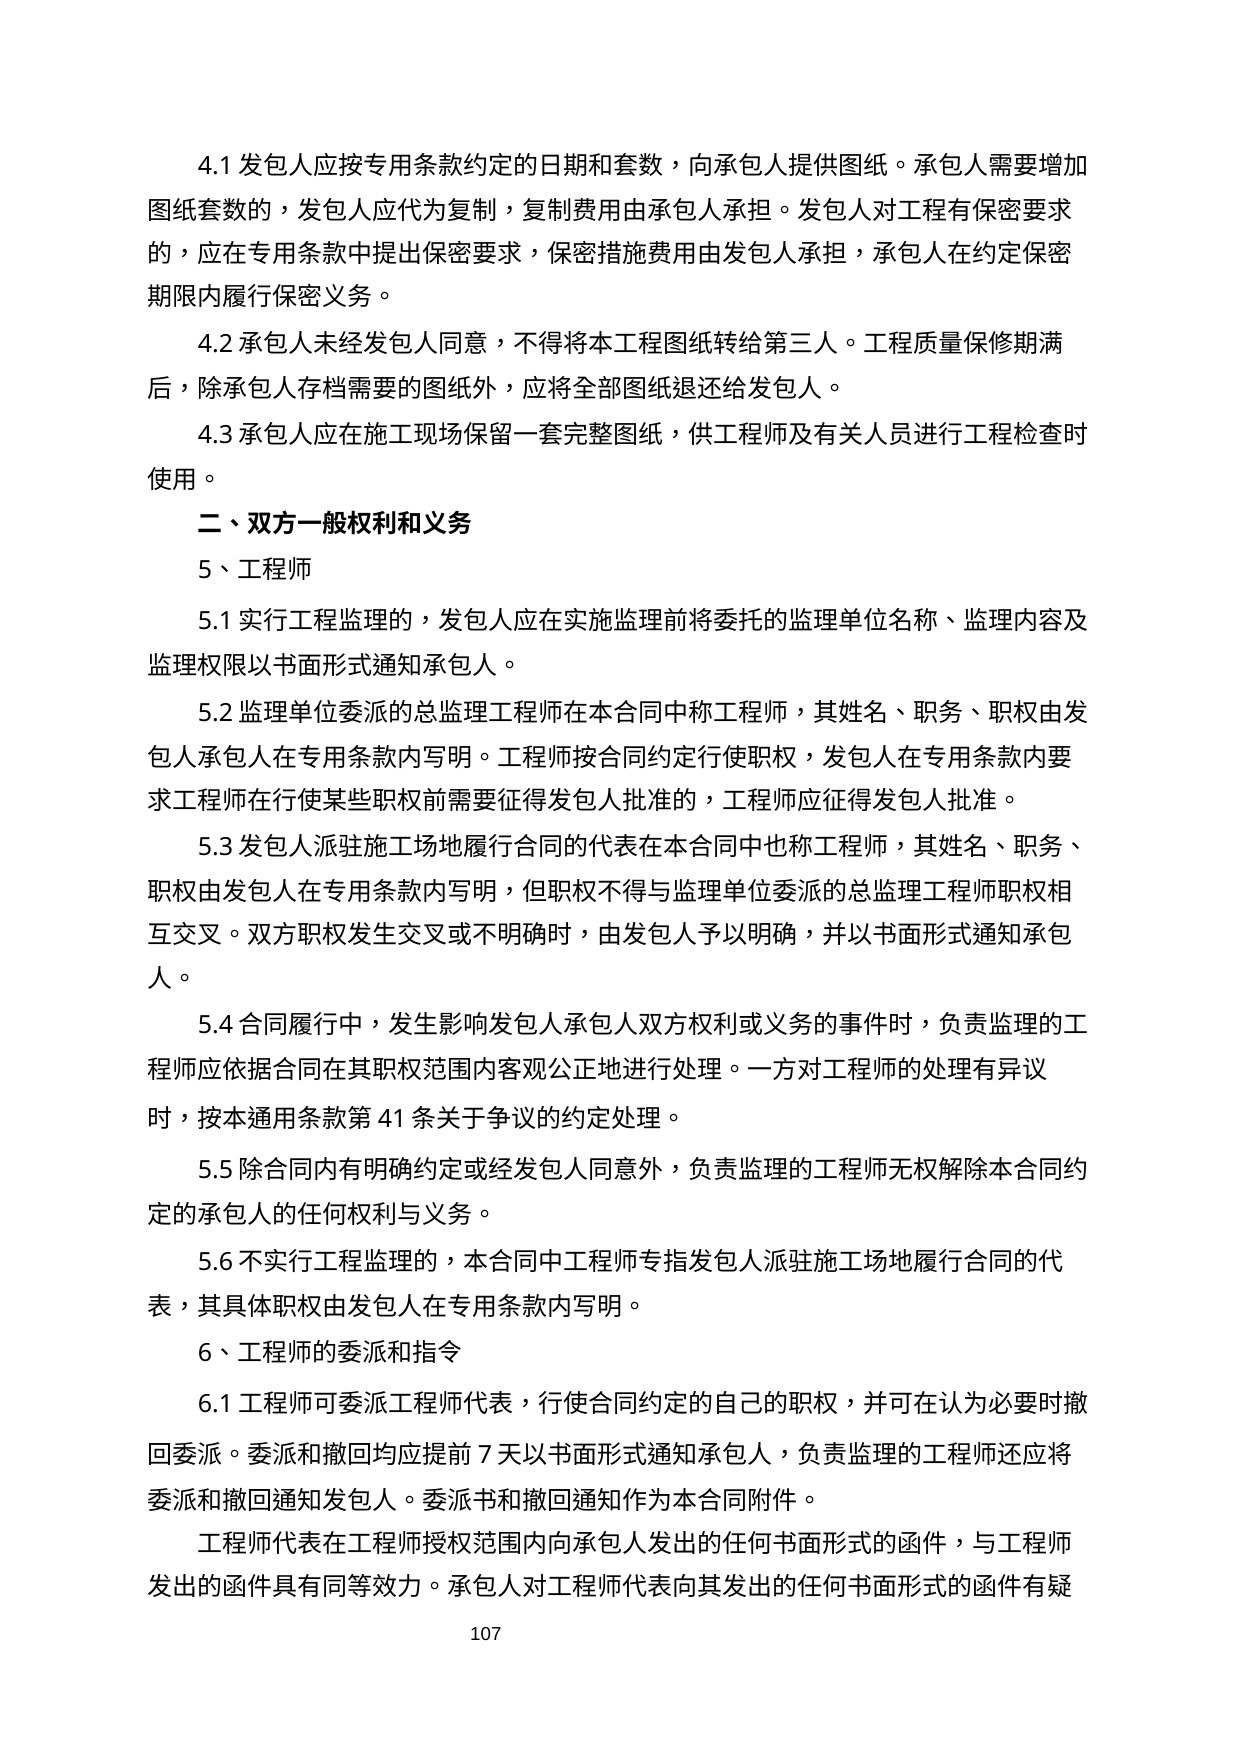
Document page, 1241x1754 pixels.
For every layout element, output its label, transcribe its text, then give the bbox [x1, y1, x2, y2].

text 5.2监理单位委派的总监理工程师在本合同中称工程师，其姓名、职务、职权由发包人承包人在专用条款内写明。工程师按合同约定行使职权，发包人在专用条款内要求工程师在行使某些职权前需要征得发包人批准的，工程师应征得发包人批准。 [148, 694, 1093, 814]
text 6.1工程师可委派工程师代表，行使合同约定的自己的职权，并可在认为必要时撤回委派。委派和撤回均应提前7天以书面形式通知承包人，负责监理的工程师还应将委派和撤回通知发包人。委派书和撤回通知作为本合同附件。 [148, 1386, 1093, 1514]
text 5.5除合同内有明确约定或经发包人同意外，负责监理的工程师无权解除本合同约定的承包人的任何权利与义务。 [148, 1152, 1093, 1229]
text 4.2承包人未经发包人同意，不得将本工程图纸转给第三人。工程质量保修期满后，除承包人存档需要的图纸外，应将全部图纸退还给发包人。 [148, 325, 1093, 403]
text 4.1发包人应按专用条款约定的日期和套数，向承包人提供图纸。承包人需要增加图纸套数的，发包人应代为复制，复制费用由承包人承担。发包人对工程有保密要求的，应在专用条款中提出保密要求，保密措施费用由发包人承担，承包人在约定保密期限内履行保密义务。 [148, 148, 1093, 311]
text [148, 1529, 1093, 1601]
text 5、工程师 [148, 552, 1093, 586]
text 5.6不实行工程监理的，本合同中工程师专指发包人派驻施工场地履行合同的代表，其具体职权由发包人在专用条款内写明。 [148, 1243, 1093, 1321]
text 二、双方一般权利和义务 [148, 508, 1093, 537]
text 5.1实行工程监理的，发包人应在实施监理前将委托的监理单位名称、监理内容及监理权限以书面形式通知承包人。 [148, 603, 1093, 680]
text 4.3承包人应在施工现场保留一套完整图纸，供工程师及有关人员进行工程检查时使用。 [148, 417, 1093, 494]
text 5.4合同履行中，发生影响发包人承包人双方权利或义务的事件时，负责监理的工程师应依据合同在其职权范围内客观公正地进行处理。一方对工程师的处理有异议时，按本通用条款第41条关于争议的约定处理。 [148, 1007, 1093, 1135]
text 6、工程师的委派和指令 [148, 1335, 1093, 1369]
text 5.3发包人派驻施工场地履行合同的代表在本合同中也称工程师，其姓名、职务、职权由发包人在专用条款内写明，但职权不得与监理单位委派的总监理工程师职权相互交叉。双方职权发生交叉或不明确时，由发包人予以明确，并以书面形式通知承包人。 [148, 829, 1093, 992]
